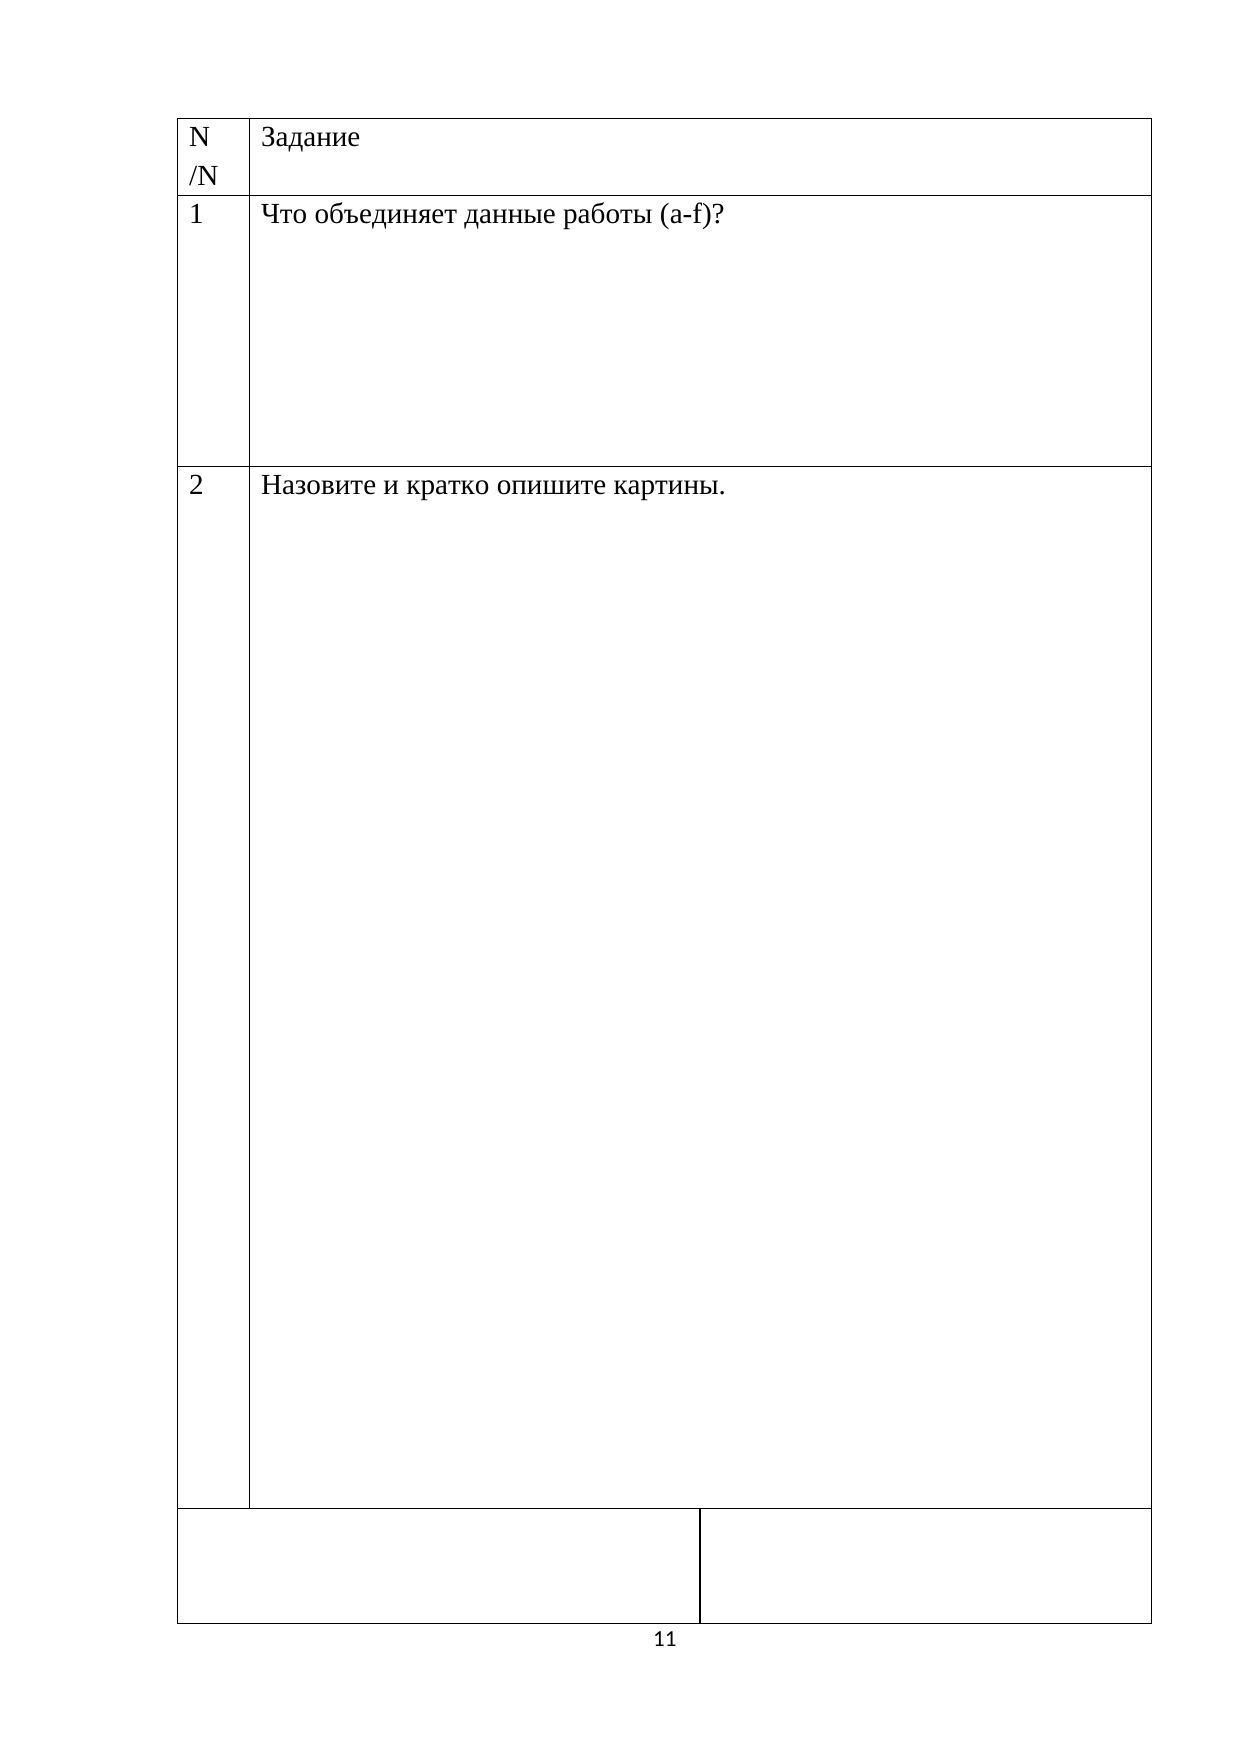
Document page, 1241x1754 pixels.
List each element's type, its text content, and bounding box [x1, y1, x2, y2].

table_header Задание [250, 119, 1151, 195]
table_cell 2 [178, 467, 249, 1508]
table_cell Назовите и кратко опишите картины. [250, 467, 1151, 1508]
table_cell a [178, 1509, 699, 1623]
table_header N/N [178, 119, 249, 195]
table_cell Что объединяет данные работы (a-f)? [250, 196, 1151, 466]
table_cell 1 [178, 196, 249, 466]
table_cell b [701, 1509, 1151, 1623]
